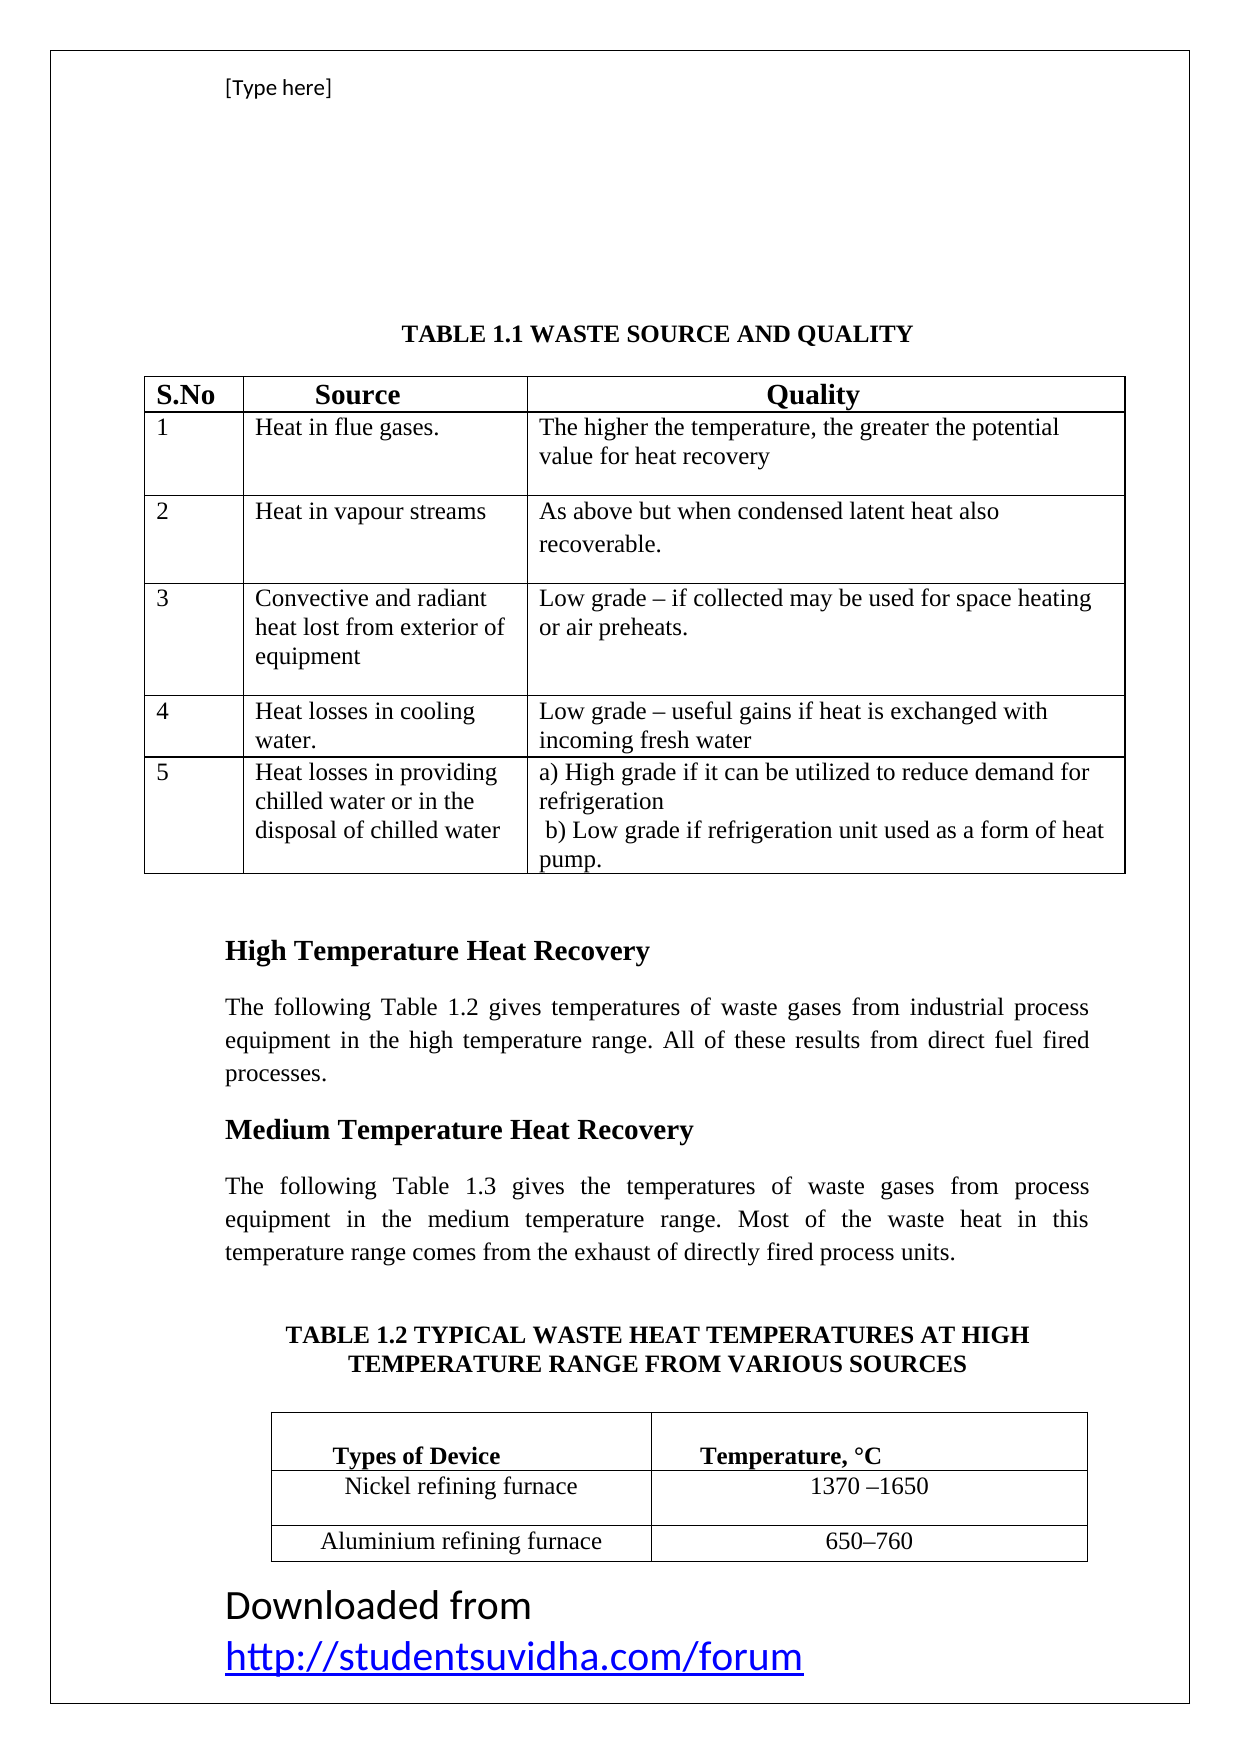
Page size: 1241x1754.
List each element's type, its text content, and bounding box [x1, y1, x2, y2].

table_cell Nickel refining furnace [272, 1471, 651, 1525]
table_cell a) High grade if it can be utilized to reduce demand for refrigeration b) Low grade if refrigeration unit used as a form of heat pump. [528, 758, 1124, 872]
table_cell The higher the temperature, the greater the potential value for heat recovery [528, 413, 1124, 495]
table_header Source [244, 377, 527, 411]
table_cell Heat losses in cooling water. [244, 696, 527, 756]
table_cell 5 [145, 758, 243, 872]
text High Temperature Heat Recovery [225, 933, 1090, 966]
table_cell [272, 1526, 651, 1561]
table_cell Convective and radiant heat lost from exterior of equipment [244, 584, 527, 695]
table_cell 1 [145, 413, 243, 495]
table_cell 1370 –1650 [652, 1471, 1087, 1525]
text The following Table 1.3 gives the temperatures of waste gases from process equipment in the medium temperature range. Most of the waste heat in this temperature range comes from the exhaust of directly fired process units. [225, 1171, 1090, 1266]
table_header Quality [528, 377, 1124, 411]
text TABLE 1.1 WASTE SOURCE AND QUALITY [225, 319, 1090, 347]
table_header Types of Device [272, 1413, 651, 1470]
table_cell Heat in vapour streams [244, 496, 527, 582]
table_header Temperature, °C [652, 1413, 1087, 1470]
text TABLE 1.2 TYPICAL WASTE HEAT TEMPERATURES AT HIGH [225, 1320, 1090, 1349]
table_cell 4 [145, 696, 243, 756]
table_header S.No [145, 377, 243, 411]
table_cell Low grade – useful gains if heat is exchanged with incoming fresh water [528, 696, 1124, 756]
text The following Table 1.2 gives temperatures of waste gases from industrial process equipment in the high temperature range. All of these results from direct fuel fired processes. [225, 992, 1090, 1087]
table_cell Heat losses in providing chilled water or in the disposal of chilled water [244, 758, 527, 872]
text Medium Temperature Heat Recovery [225, 1112, 1090, 1146]
text TEMPERATURE RANGE FROM VARIOUS SOURCES [225, 1349, 1090, 1378]
table_cell Heat in flue gases. [244, 413, 527, 495]
table_cell 2 [145, 496, 243, 582]
table_cell As above but when condensed latent heat also recoverable. [528, 496, 1124, 582]
table_cell 650–760 [652, 1526, 1087, 1561]
table_cell Low grade – if collected may be used for space heating or air preheats. [528, 584, 1124, 695]
table_cell 3 [145, 584, 243, 695]
